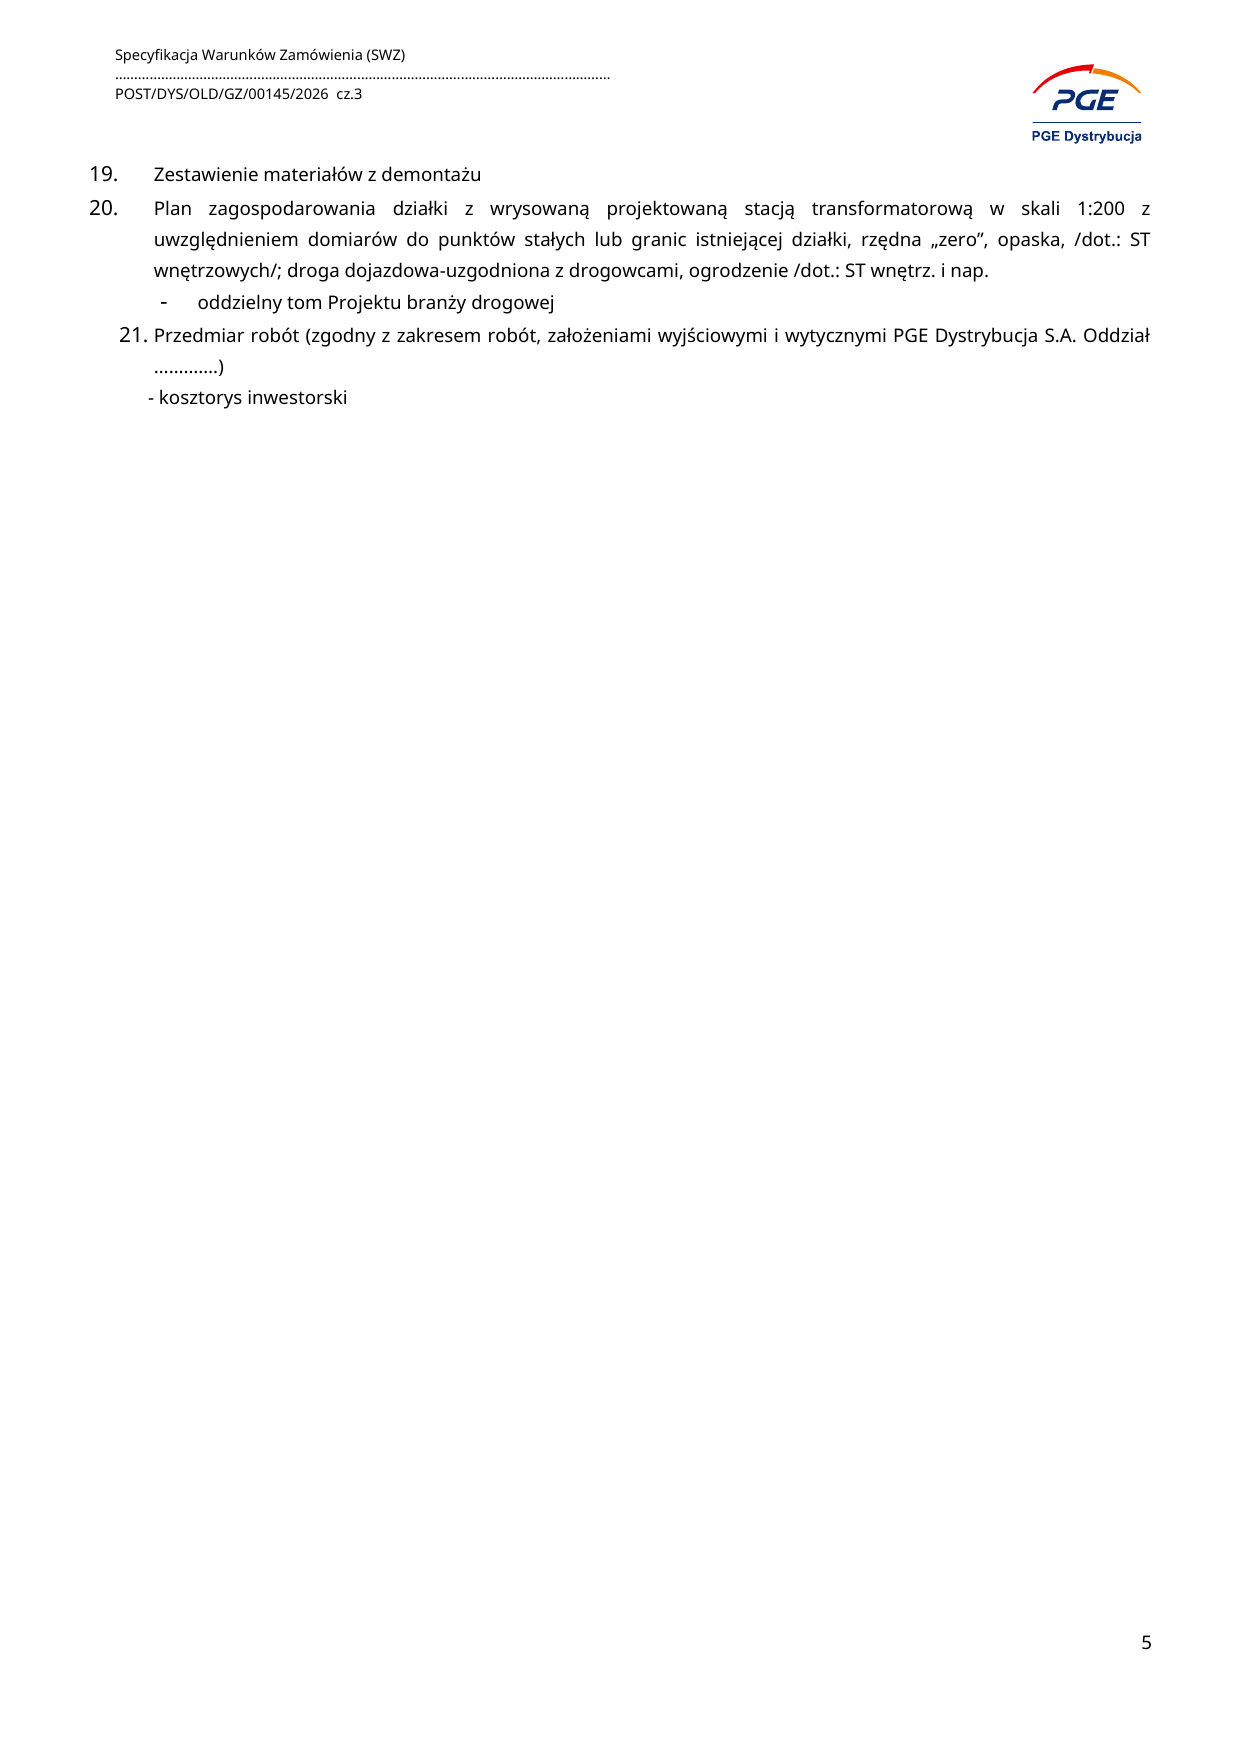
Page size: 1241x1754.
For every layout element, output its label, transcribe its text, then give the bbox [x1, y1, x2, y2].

list Zestawienie materiałów z demontażu [118, 159, 1152, 187]
list Przedmiar robót (zgodny z zakresem robót, założeniami wyjściowymi i wytycznymi PGE Dystrybucja S.A. Oddział ………….) [148, 320, 1152, 379]
text - kosztorys inwestorski [118, 384, 1152, 410]
list Plan zagospodarowania działki z wrysowaną projektowaną stacją transformatorową w skali 1:200 z uwzględnieniem domiarów do punktów stałych lub granic istniejącej działki, rzędna „zero”, opaska, /dot.: ST wnętrzowych/; droga dojazdowa-uzgodniona z drogowcami, ogrodzenie /dot.: ST wnętrz. i nap. [118, 193, 1152, 283]
list oddzielny tom Projektu branży drogowej [160, 288, 1152, 315]
